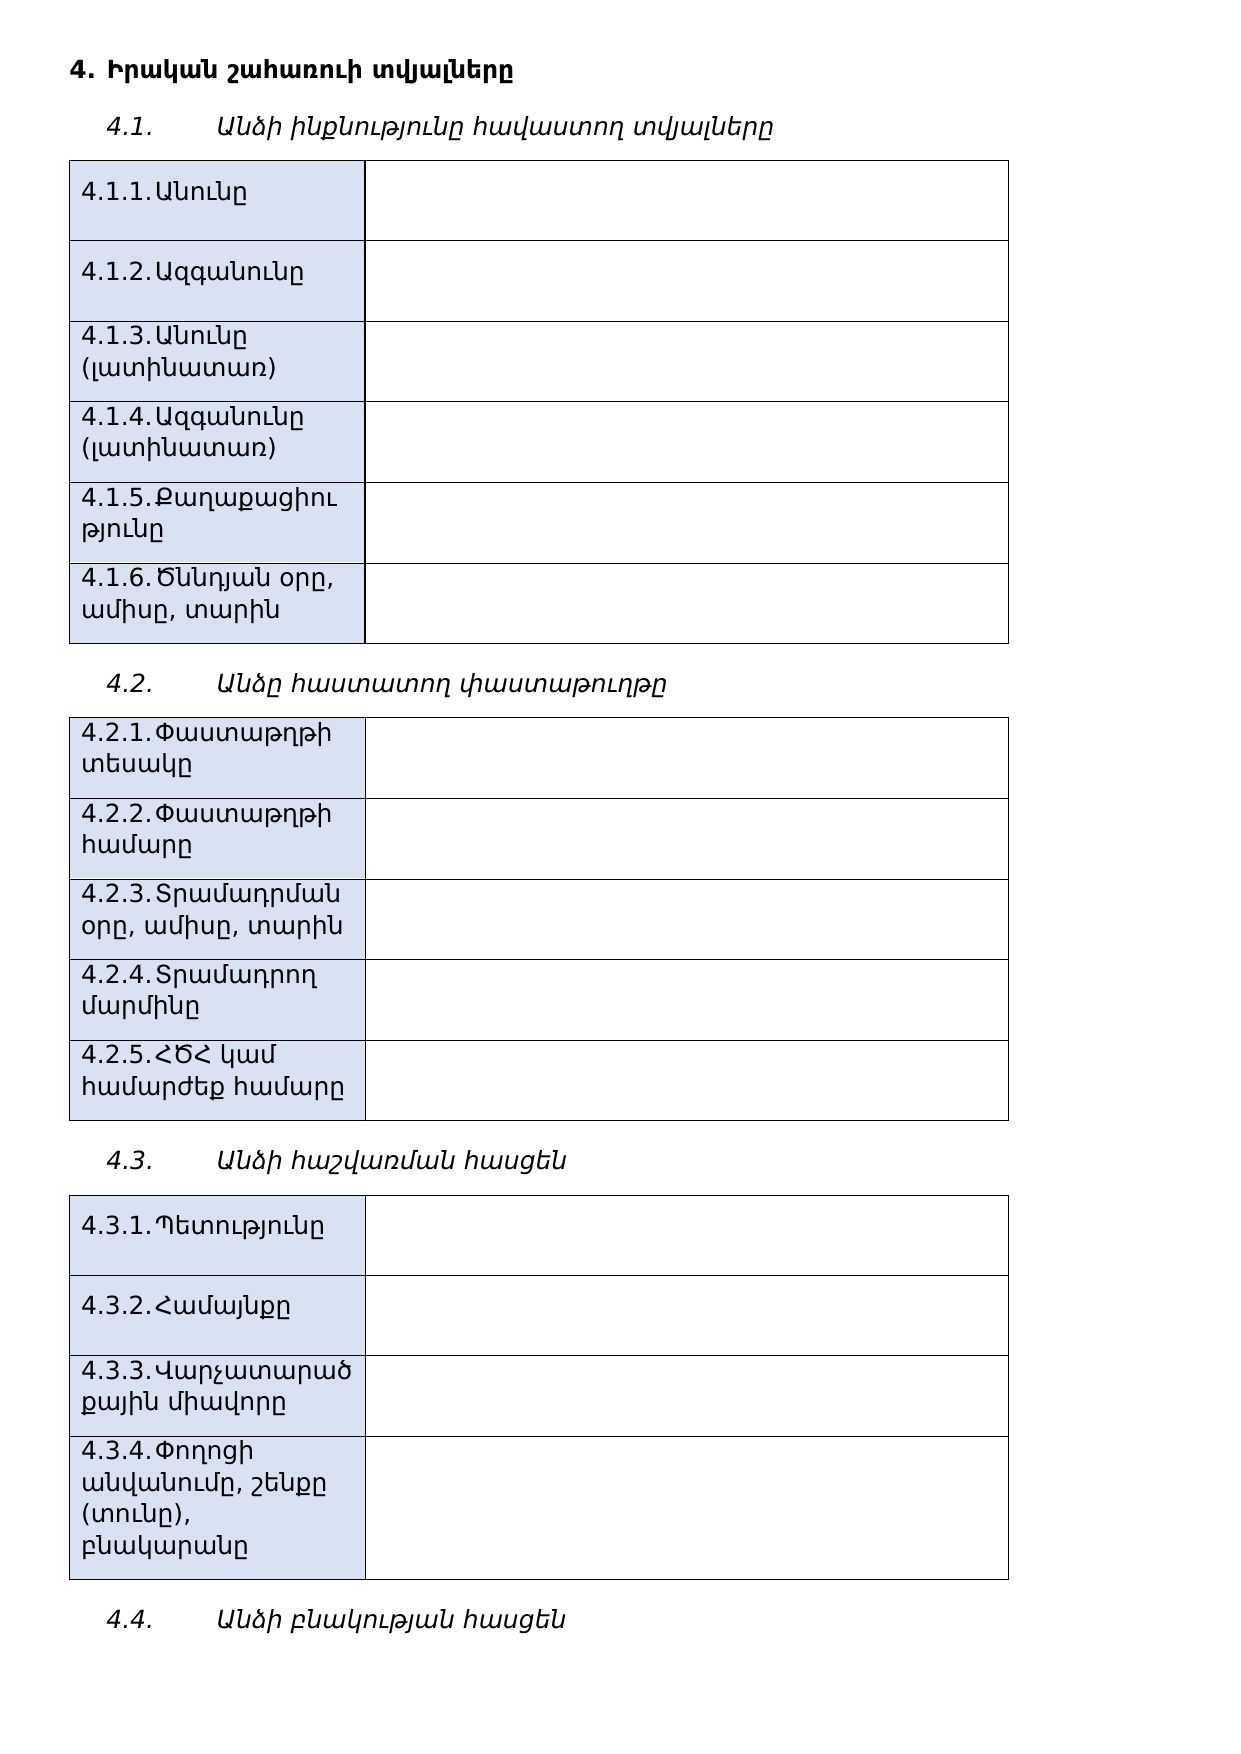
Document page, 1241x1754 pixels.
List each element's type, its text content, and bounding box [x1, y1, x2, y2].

table_cell [366, 960, 1008, 1040]
table_header Անունը [70, 161, 364, 240]
list Անձի հաշվառման հասցեն [106, 1146, 1167, 1176]
table_cell [366, 1276, 1008, 1355]
table_cell [366, 483, 1008, 562]
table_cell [70, 1437, 365, 1579]
table_header [366, 1196, 1008, 1275]
table_cell [366, 880, 1008, 959]
table_cell Փաստաթղթի համարը [70, 799, 365, 878]
list Անձի ինքնությունը հավաստող տվյալները [106, 112, 1167, 141]
table_cell [366, 564, 1008, 643]
table_cell [366, 402, 1008, 482]
table_cell Տրամադրող մարմինը [70, 960, 365, 1040]
table_cell [366, 799, 1008, 878]
table_cell [366, 1041, 1008, 1120]
table_cell [366, 1437, 1008, 1579]
table_cell [366, 241, 1008, 321]
table_cell Անունը (լատինատառ) [70, 322, 364, 401]
table_cell Համայնքը [70, 1276, 365, 1355]
table_cell [366, 322, 1008, 401]
table_cell Վարչատարածքային միավորը [70, 1356, 365, 1436]
table_header [366, 161, 1008, 240]
table_cell Ազգանունը (լատինատառ) [70, 402, 364, 482]
table_header Պետությունը [70, 1196, 365, 1275]
list Անձը հաստատող փաստաթուղթը [106, 669, 1167, 698]
table_cell [366, 1356, 1008, 1436]
list Իրական շահառուի տվյալները [69, 56, 1167, 85]
table_cell Ազգանունը [70, 241, 364, 321]
table_header [366, 718, 1008, 798]
table_header Փաստաթղթի տեսակը [70, 718, 365, 798]
table_cell ՀԾՀ կամ համարժեք համարը [70, 1041, 365, 1120]
list Անձի բնակության հասցեն [106, 1605, 1167, 1634]
table_cell Տրամադրման օրը, ամիսը, տարին [70, 880, 365, 959]
table_cell Ծննդյան օրը, ամիսը, տարին [70, 564, 364, 643]
table_cell Քաղաքացիությունը [70, 483, 364, 562]
